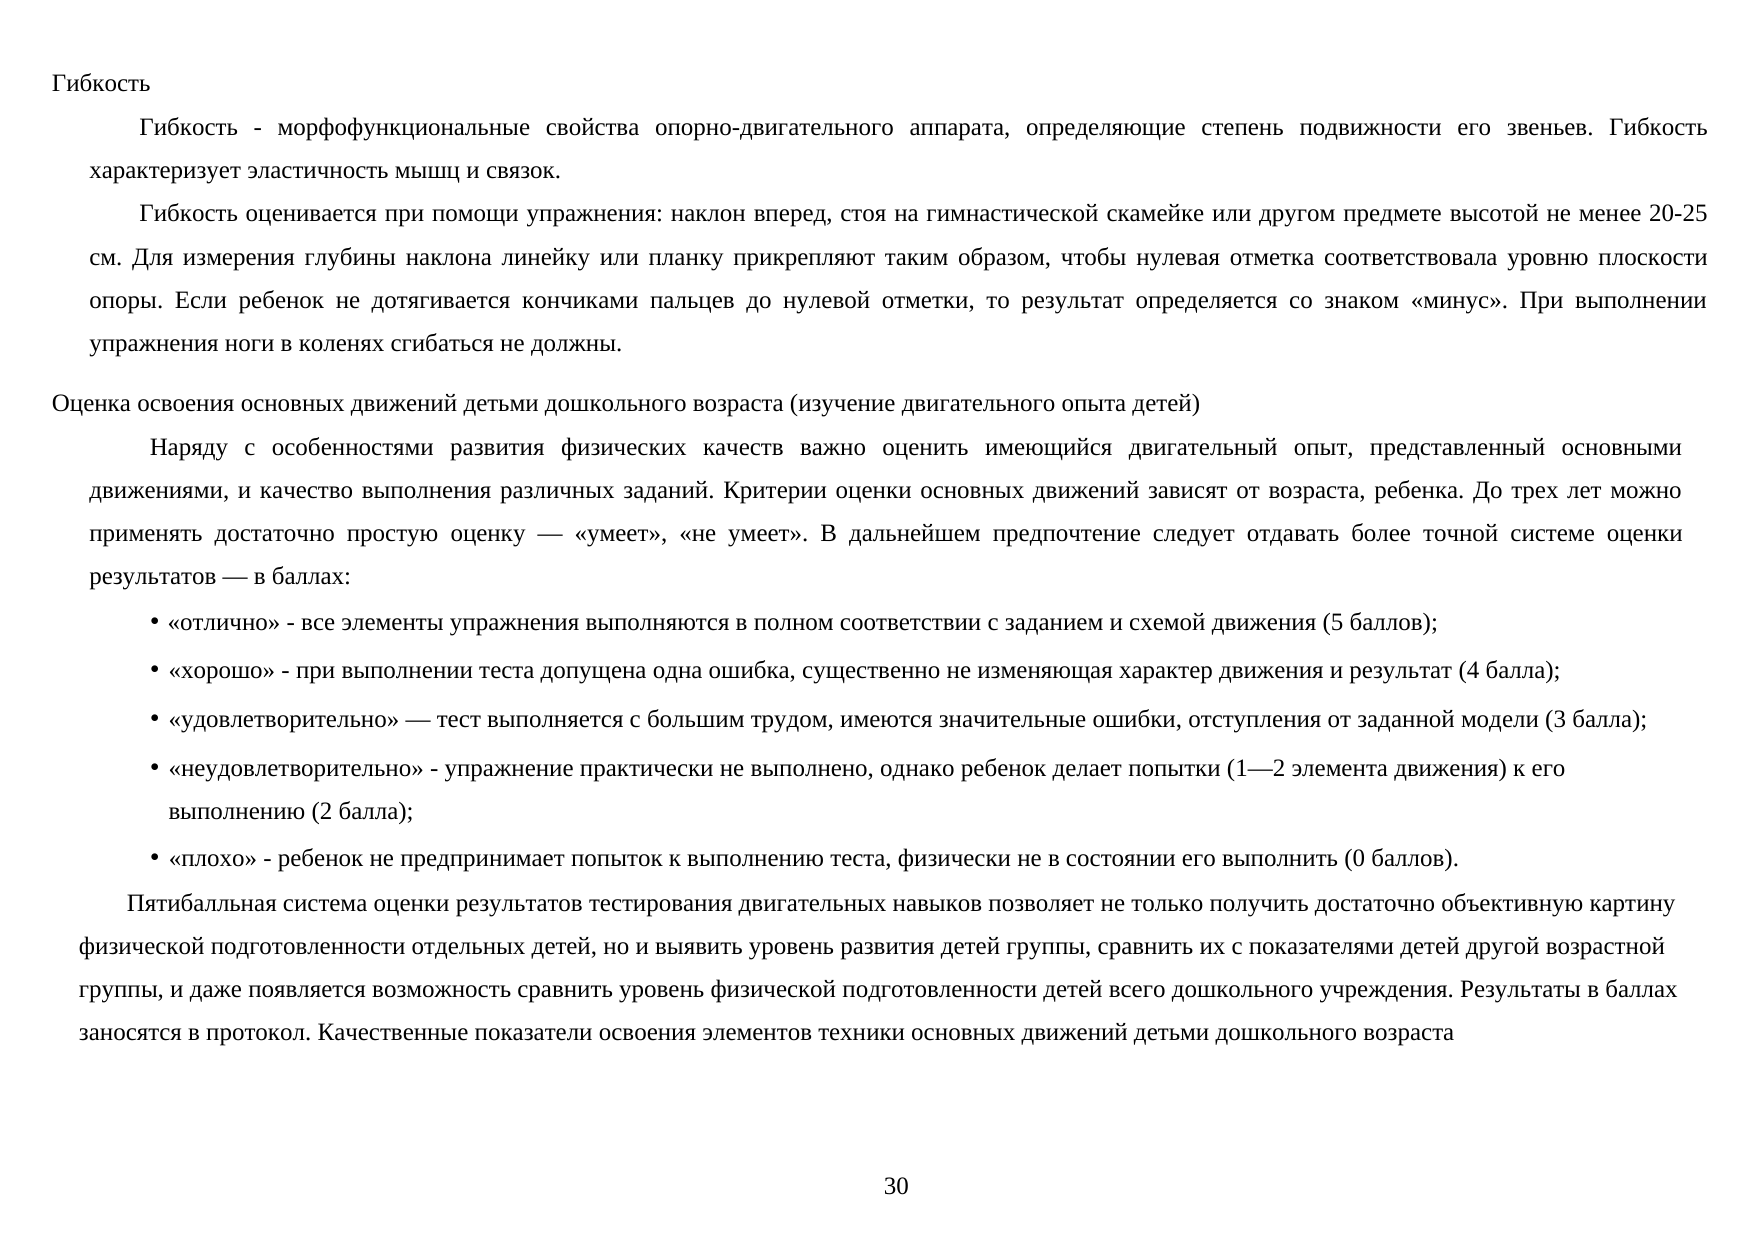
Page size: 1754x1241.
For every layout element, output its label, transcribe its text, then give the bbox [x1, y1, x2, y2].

list «хорошо» - при выполнении теста допущена одна ошибка, существенно не изменяющая характер движения и результат (4 балла); [149, 653, 1684, 685]
text Пятибалльная система оценки результатов тестирования двигательных навыков позволяет не только получить достаточно объективную картину физической подготовленности отдельных детей, но и выявить уровень развития детей группы, сравнить их с показателями детей другой возрастной группы, и даже появляется возможность сравнить уровень физической подготовленности детей всего дошкольного учреждения. Результаты в баллах заносятся в протокол. Качественные показатели освоения элементов техники основных движений детьми дошкольного возраста [79, 888, 1713, 1046]
list «отлично» - все элементы упражнения выполняются в полном соответствии с заданием и схемой движения (5 баллов); [149, 604, 1632, 636]
text Гибкость - морфофункциональные свойства опорно-двигательного аппарата, определяющие степень подвижности его звеньев. Гибкость характеризует эластичность мышц и связок. [89, 112, 1709, 184]
list «неудовлетворительно» - упражнение практически не выполнено, однако ребенок делает попытки (1—2 элемента движения) к его выполнению (2 балла); [149, 750, 1684, 825]
text Наряду с особенностями развития физических качеств важно оценить имеющийся двигательный опыт, представленный основными движениями, и качество выполнения различных заданий. Критерии оценки основных движений зависят от возраста, ребенка. До трех лет можно применять достаточно простую оценку — «умеет», «не умеет». В дальнейшем предпочтение следует отдавать более точной системе оценки результатов — в баллах: [89, 432, 1684, 590]
text Оценка освоения основных движений детьми дошкольного возраста (изучение двигательного опыта детей) [52, 388, 1717, 417]
list «плохо» - ребенок не предпринимает попыток к выполнению теста, физически не в состоянии его выполнить (0 баллов). [89, 839, 1717, 872]
list «удовлетворительно» — тест выполняется с большим трудом, имеются значительные ошибки, отступления от заданной модели (3 балла); [149, 701, 1684, 733]
text Гибкость [52, 68, 1717, 97]
text Гибкость оценивается при помощи упражнения: наклон вперед, стоя на гимнастической скамейке или другом предмете высотой не менее 20-25 см. Для измерения глубины наклона линейку или планку прикрепляют таким образом, чтобы нулевая отметка соответствовала уровню плоскости опоры. Если ребенок не дотягивается кончиками пальцев до нулевой отметки, то результат определяется со знаком «минус». При выполнении упражнения ноги в коленях сгибаться не должны. [89, 198, 1709, 357]
